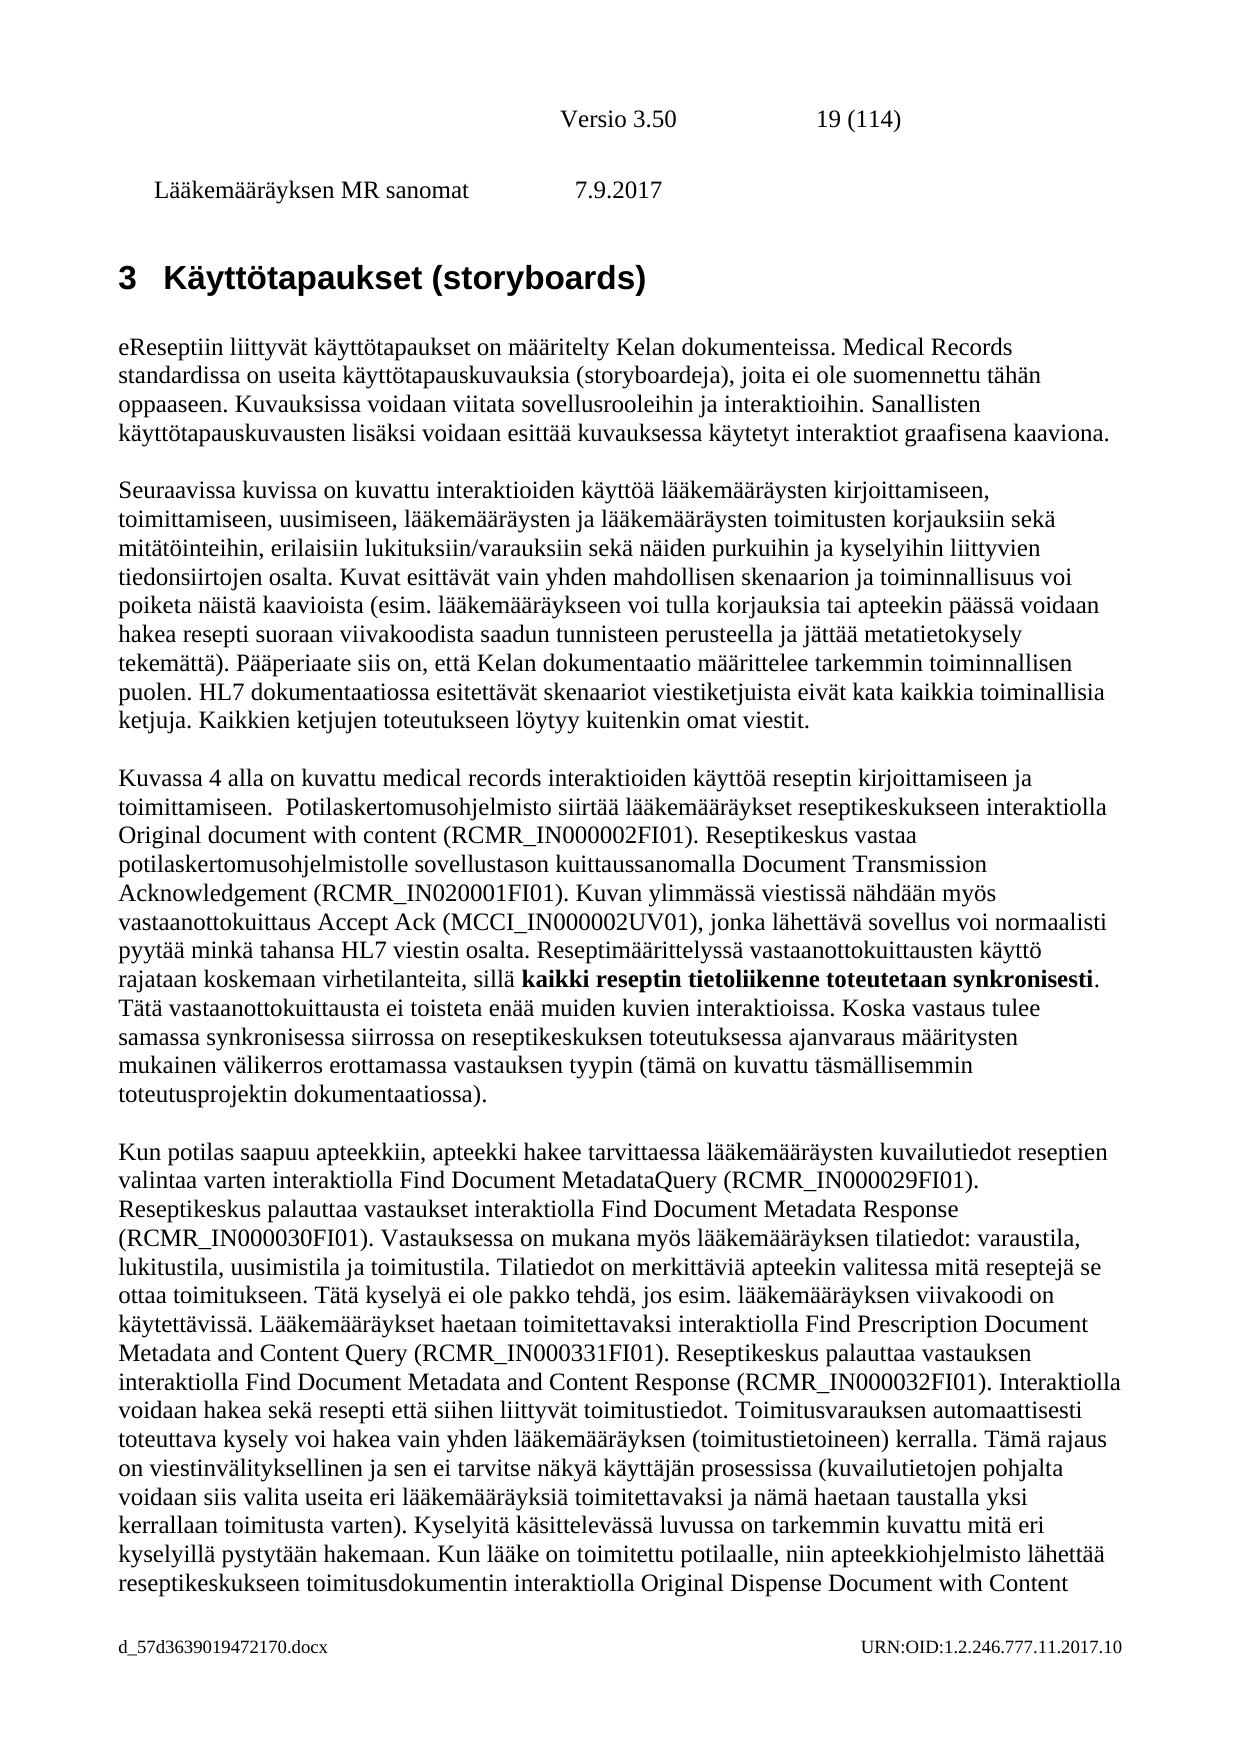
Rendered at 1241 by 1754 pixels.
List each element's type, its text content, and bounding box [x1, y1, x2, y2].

text Kuvassa 4 alla on kuvattu medical records interaktioiden käyttöä reseptin kirjoittamiseen ja toimittamiseen. Potilaskertomusohjelmisto siirtää lääkemääräykset reseptikeskukseen interaktiolla Original document with content (RCMR_IN000002FI01). Reseptikeskus vastaa potilaskertomusohjelmistolle sovellustason kuittaussanomalla Document Transmission Acknowledgement (RCMR_IN020001FI01). Kuvan ylimmässä viestissä nähdään myös vastaanottokuittaus Accept Ack (MCCI_IN000002UV01), jonka lähettävä sovellus voi normaalisti pyytää minkä tahansa HL7 viestin osalta. Reseptimäärittelyssä vastaanottokuittausten käyttö rajataan koskemaan virhetilanteita, sillä kaikki reseptin tietoliikenne toteutetaan synkronisesti. Tätä vastaanottokuittausta ei toisteta enää muiden kuvien interaktioissa. Koska vastaus tulee samassa synkronisessa siirrossa on reseptikeskuksen toteutuksessa ajanvaraus määritysten mukainen välikerros erottamassa vastauksen tyypin (tämä on kuvattu täsmällisemmin toteutusprojektin dokumentaatiossa). [118, 763, 1122, 1108]
subtitle Käyttötapaukset (storyboards) [118, 258, 1122, 297]
text eReseptiin liittyvät käyttötapaukset on määritelty Kelan dokumenteissa. Medical Records standardissa on useita käyttötapauskuvauksia (storyboardeja), joita ei ole suomennettu tähän oppaaseen. Kuvauksissa voidaan viitata sovellusrooleihin ja interaktioihin. Sanallisten käyttötapauskuvausten lisäksi voidaan esittää kuvauksessa käytetyt interaktiot graafisena kaaviona. [118, 332, 1122, 447]
text Seuraavissa kuvissa on kuvattu interaktioiden käyttöä lääkemääräysten kirjoittamiseen, toimittamiseen, uusimiseen, lääkemääräysten ja lääkemääräysten toimitusten korjauksiin sekä mitätöinteihin, erilaisiin lukituksiin/varauksiin sekä näiden purkuihin ja kyselyihin liittyvien tiedonsiirtojen osalta. Kuvat esittävät vain yhden mahdollisen skenaarion ja toiminnallisuus voi poiketa näistä kaavioista (esim. lääkemääräykseen voi tulla korjauksia tai apteekin päässä voidaan hakea resepti suoraan viivakoodista saadun tunnisteen perusteella ja jättää metatietokysely tekemättä). Pääperiaate siis on, että Kelan dokumentaatio määrittelee tarkemmin toiminnallisen puolen. HL7 dokumentaatiossa esitettävät skenaariot viestiketjuista eivät kata kaikkia toiminallisia ketjuja. Kaikkien ketjujen toteutukseen löytyy kuitenkin omat viestit. [118, 475, 1122, 734]
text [118, 1137, 1122, 1597]
